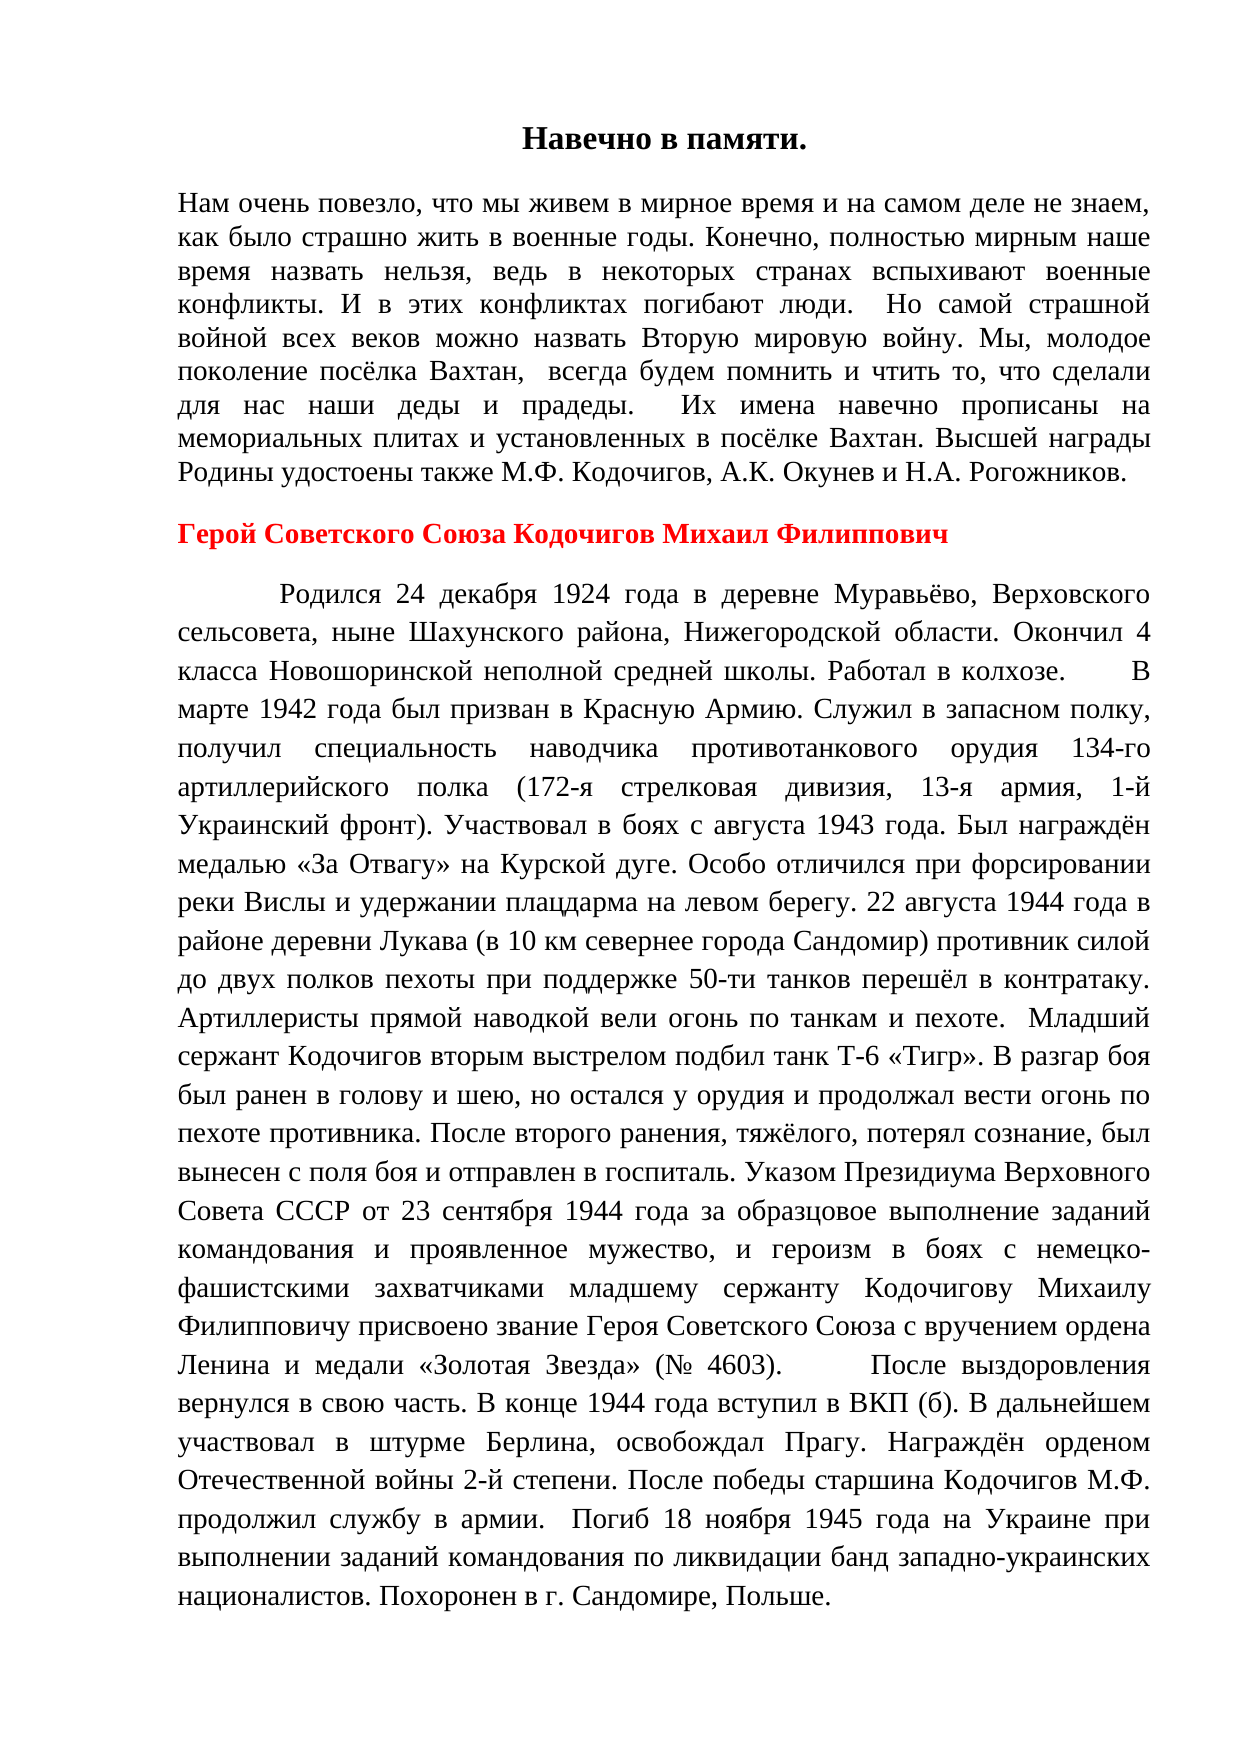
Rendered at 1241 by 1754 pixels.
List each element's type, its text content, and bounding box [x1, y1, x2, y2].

text Нам очень повезло, что мы живем в мирное время и на самом деле не знаем, как было страшно жить в военные годы. Конечно, полностью мирным наше время назвать нельзя, ведь в некоторых странах вспыхивают военные конфликты. И в этих конфликтах погибают люди. Но самой страшной войной всех веков можно назвать Вторую мировую войну. Мы, молодое поколение посёлка Вахтан, всегда будем помнить и чтить то, что сделали для нас наши деды и прадеды. Их имена навечно прописаны на мемориальных плитах и установленных в посёлке Вахтан. Высшей награды Родины удостоены также М.Ф. Кодочигов, А.К. Окунев и Н.А. Рогожников. [177, 186, 1152, 487]
text Родился 24 декабря 1924 года в деревне Муравьёво, Верховского сельсовета, ныне Шахунского района, Нижегородской области. Окончил 4 класса Новошоринской неполной средней школы. Работал в колхозе. В марте 1942 года был призван в Красную Армию. Служил в запасном полку, получил специальность наводчика противотанкового орудия 134-го артиллерийского полка (172-я стрелковая дивизия, 13-я армия, 1-й Украинский фронт). Участвовал в боях с августа 1943 года. Был награждён медалью «За Отвагу» на Курской дуге. Особо отличился при форсировании реки Вислы и удержании плацдарма на левом берегу. 22 августа 1944 года в районе деревни Лукава (в 10 км севернее города Сандомир) противник силой до двух полков пехоты при поддержке 50-ти танков перешёл в контратаку. Артиллеристы прямой наводкой вели огонь по танкам и пехоте. Младший сержант Кодочигов вторым выстрелом подбил танк Т-6 «Тигр». В разгар боя был ранен в голову и шею, но остался у орудия и продолжал вести огонь по пехоте противника. После второго ранения, тяжёлого, потерял сознание, был вынесен с поля боя и отправлен в госпиталь. Указом Президиума Верховного Совета СССР от 23 сентября 1944 года за образцовое выполнение заданий командования и проявленное мужество, и героизм в боях с немецко-фашистскими захватчиками младшему сержанту Кодочигову Михаилу Филипповичу присвоено звание Героя Советского Союза с вручением ордена Ленина и медали «Золотая Звезда» (№ 4603). После выздоровления вернулся в свою часть. В конце 1944 года вступил в ВКП (б). В дальнейшем участвовал в штурме Берлина, освобождал Прагу. Награждён орденом Отечественной войны 2-й степени. После победы старшина Кодочигов М.Ф. продолжил службу в армии. Погиб 18 ноября 1945 года на Украине при выполнении заданий командования по ликвидации банд западно-украинских националистов. Похоронен в г. Сандомире, Польше. [177, 576, 1152, 1612]
text Герой Советского Союза Кодочигов Михаил Филиппович [177, 517, 1152, 550]
text Навечно в памяти. [177, 118, 1152, 156]
